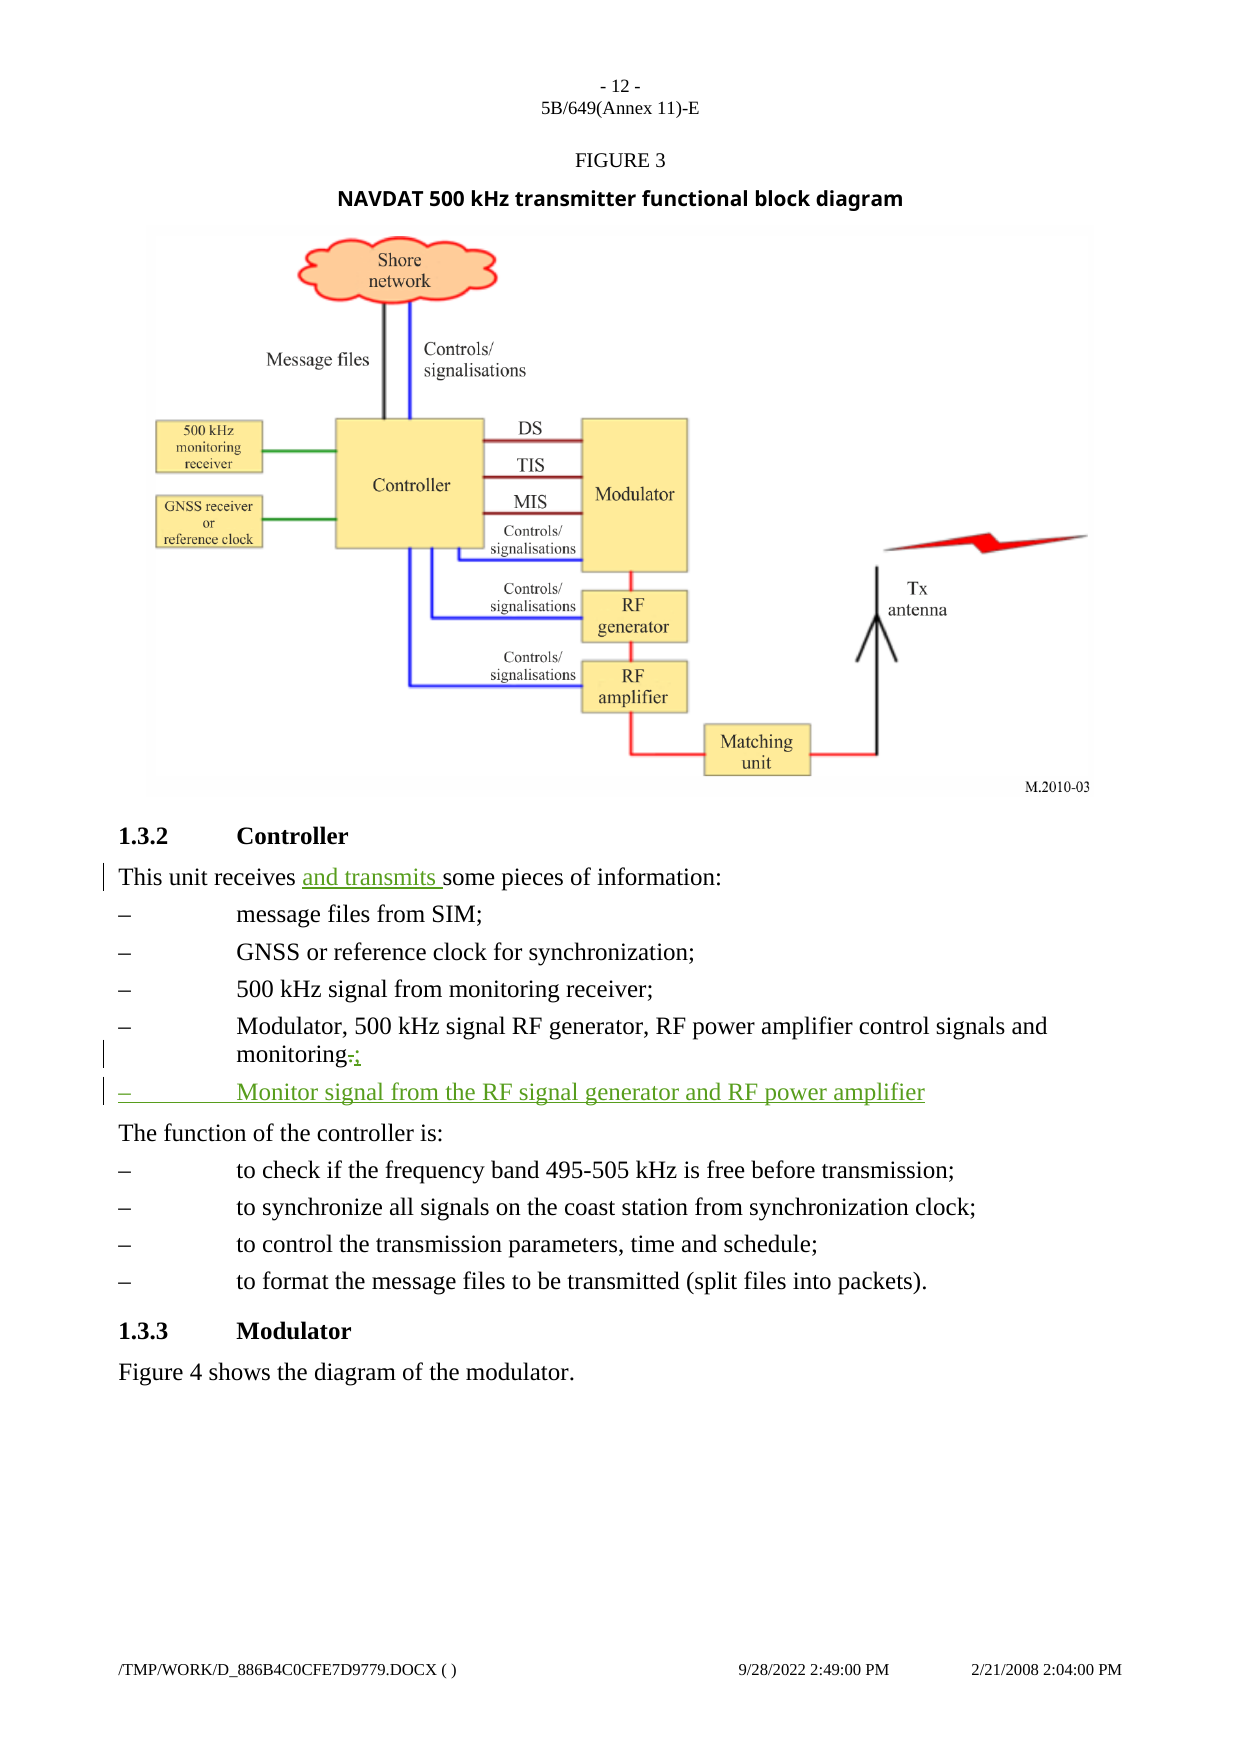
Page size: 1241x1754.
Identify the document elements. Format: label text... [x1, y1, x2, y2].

subtitle 1.3.3 Modulator [118, 1316, 1122, 1344]
text – to format the message files to be transmitted (split files into packets). [118, 1266, 1122, 1295]
text This unit receives some pieces of information: [118, 862, 1122, 891]
text – Modulator, 500 kHz signal RF generator, RF power amplifier control signals and monitoring [118, 1011, 1122, 1068]
text – to synchronize all signals on the coast station from synchronization clock; [118, 1192, 1122, 1221]
text Figure 3 [118, 148, 1122, 172]
picture [146, 225, 1095, 797]
text – to check if the frequency band 495-505 kHz is free before transmission; [118, 1155, 1122, 1184]
title NAVDAT 500 kHz transmitter functional block diagram [118, 184, 1122, 213]
subtitle 1.3.2 Controller [118, 821, 1122, 850]
text Figure 4 shows the diagram of the modulator. [118, 1357, 1122, 1386]
text – message files from SIM; [118, 899, 1122, 928]
text – 500 kHz signal from monitoring receiver; [118, 974, 1122, 1002]
text – GNSS or reference clock for synchronization; [118, 937, 1122, 965]
text The function of the controller is: [118, 1118, 1122, 1147]
text – to control the transmission parameters, time and schedule; [118, 1229, 1122, 1258]
